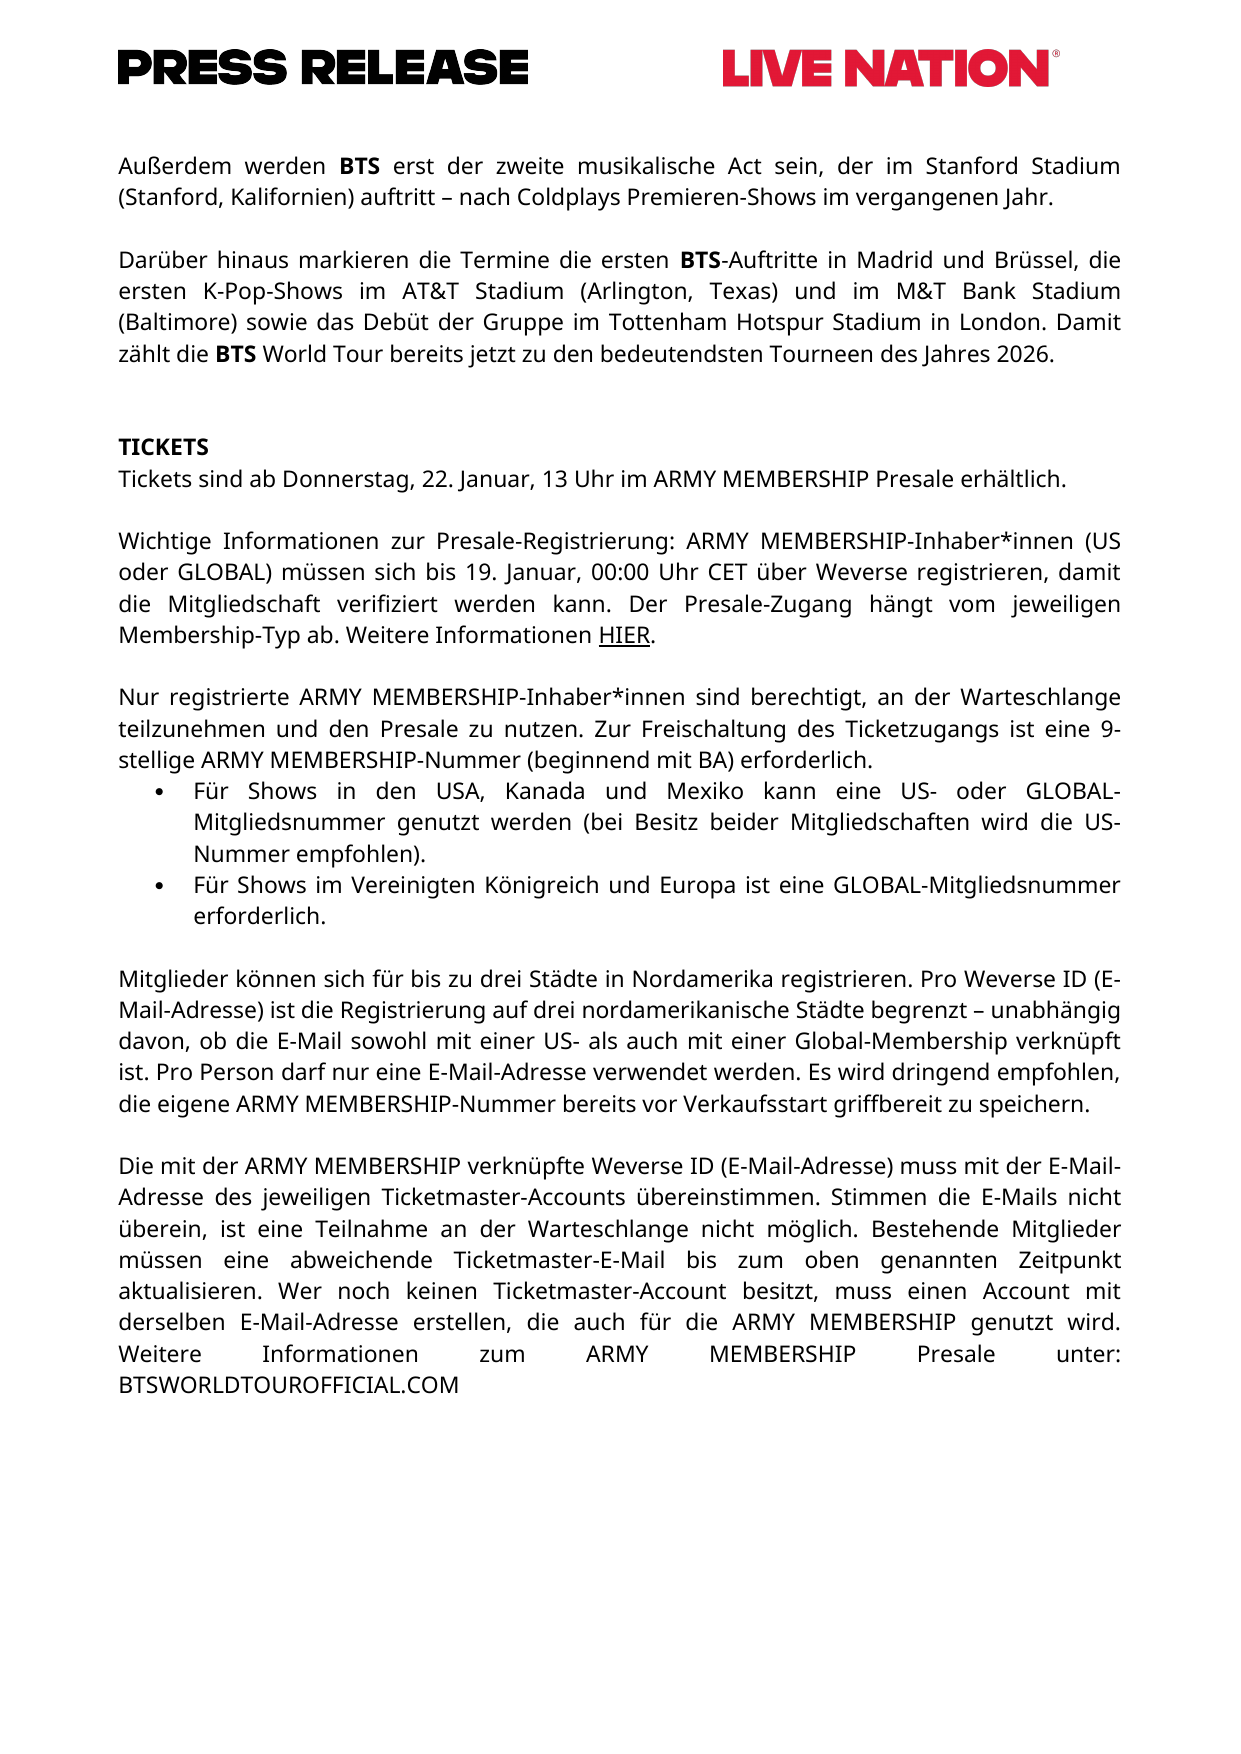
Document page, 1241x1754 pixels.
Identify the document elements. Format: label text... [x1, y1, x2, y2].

text Tickets sind ab Donnerstag, 22. Januar, 13 Uhr im ARMY MEMBERSHIP Presale erhältlich. [118, 462, 1122, 494]
text Die mit der ARMY MEMBERSHIP verknüpfte Weverse ID (E-Mail-Adresse) muss mit der E-Mail-Adresse des jeweiligen Ticketmaster-Accounts übereinstimmen. Stimmen die E-Mails nicht überein, ist eine Teilnahme an der Warteschlange nicht möglich. Bestehende Mitglieder müssen eine abweichende Ticketmaster-E-Mail bis zum oben genannten Zeitpunkt aktualisieren. Wer noch keinen Ticketmaster-Account besitzt, muss einen Account mit derselben E-Mail-Adresse erstellen, die auch für die ARMY MEMBERSHIP genutzt wird. Weitere Informationen zum ARMY MEMBERSHIP Presale unter: BTSWORLDTOUROFFICIAL.COM [118, 1150, 1122, 1400]
text Nur registrierte ARMY MEMBERSHIP-Inhaber*innen sind berechtigt, an der Warteschlange teilzunehmen und den Presale zu nutzen. Zur Freischaltung des Ticketzugangs ist eine 9-stellige ARMY MEMBERSHIP-Nummer (beginnend mit BA) erforderlich. [118, 681, 1122, 775]
picture [118, 49, 528, 85]
picture [723, 49, 1060, 87]
text Wichtige Informationen zur Presale-Registrierung: ARMY MEMBERSHIP-Inhaber*innen (US oder GLOBAL) müssen sich bis 19. Januar, 00:00 Uhr CET über Weverse registrieren, damit die Mitgliedschaft verifiziert werden kann. Der Presale-Zugang hängt vom jeweiligen Membership-Typ ab. Weitere Informationen HIER. [118, 525, 1122, 650]
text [118, 150, 1122, 212]
text Mitglieder können sich für bis zu drei Städte in Nordamerika registrieren. Pro Weverse ID (E-Mail-Adresse) ist die Registrierung auf drei nordamerikanische Städte begrenzt – unabhängig davon, ob die E-Mail sowohl mit einer US- als auch mit einer Global-Membership verknüpft ist. Pro Person darf nur eine E-Mail-Adresse verwendet werden. Es wird dringend empfohlen, die eigene ARMY MEMBERSHIP-Nummer bereits vor Verkaufsstart griffbereit zu speichern. [118, 962, 1122, 1119]
text Darüber hinaus markieren die Termine die ersten BTS-Auftritte in Madrid und Brüssel, die ersten K-Pop-Shows im AT&T Stadium (Arlington, Texas) und im M&T Bank Stadium (Baltimore) sowie das Debüt der Gruppe im Tottenham Hotspur Stadium in London. Damit zählt die BTS World Tour bereits jetzt zu den bedeutendsten Tourneen des Jahres 2026. [118, 244, 1122, 369]
list Für Shows in den USA, Kanada und Mexiko kann eine US- oder GLOBAL-Mitgliedsnummer genutzt werden (bei Besitz beider Mitgliedschaften wird die US-Nummer empfohlen). [156, 775, 1122, 869]
text TICKETS [118, 431, 1122, 462]
list Für Shows im Vereinigten Königreich und Europa ist eine GLOBAL-Mitgliedsnummer erforderlich. [156, 869, 1122, 931]
